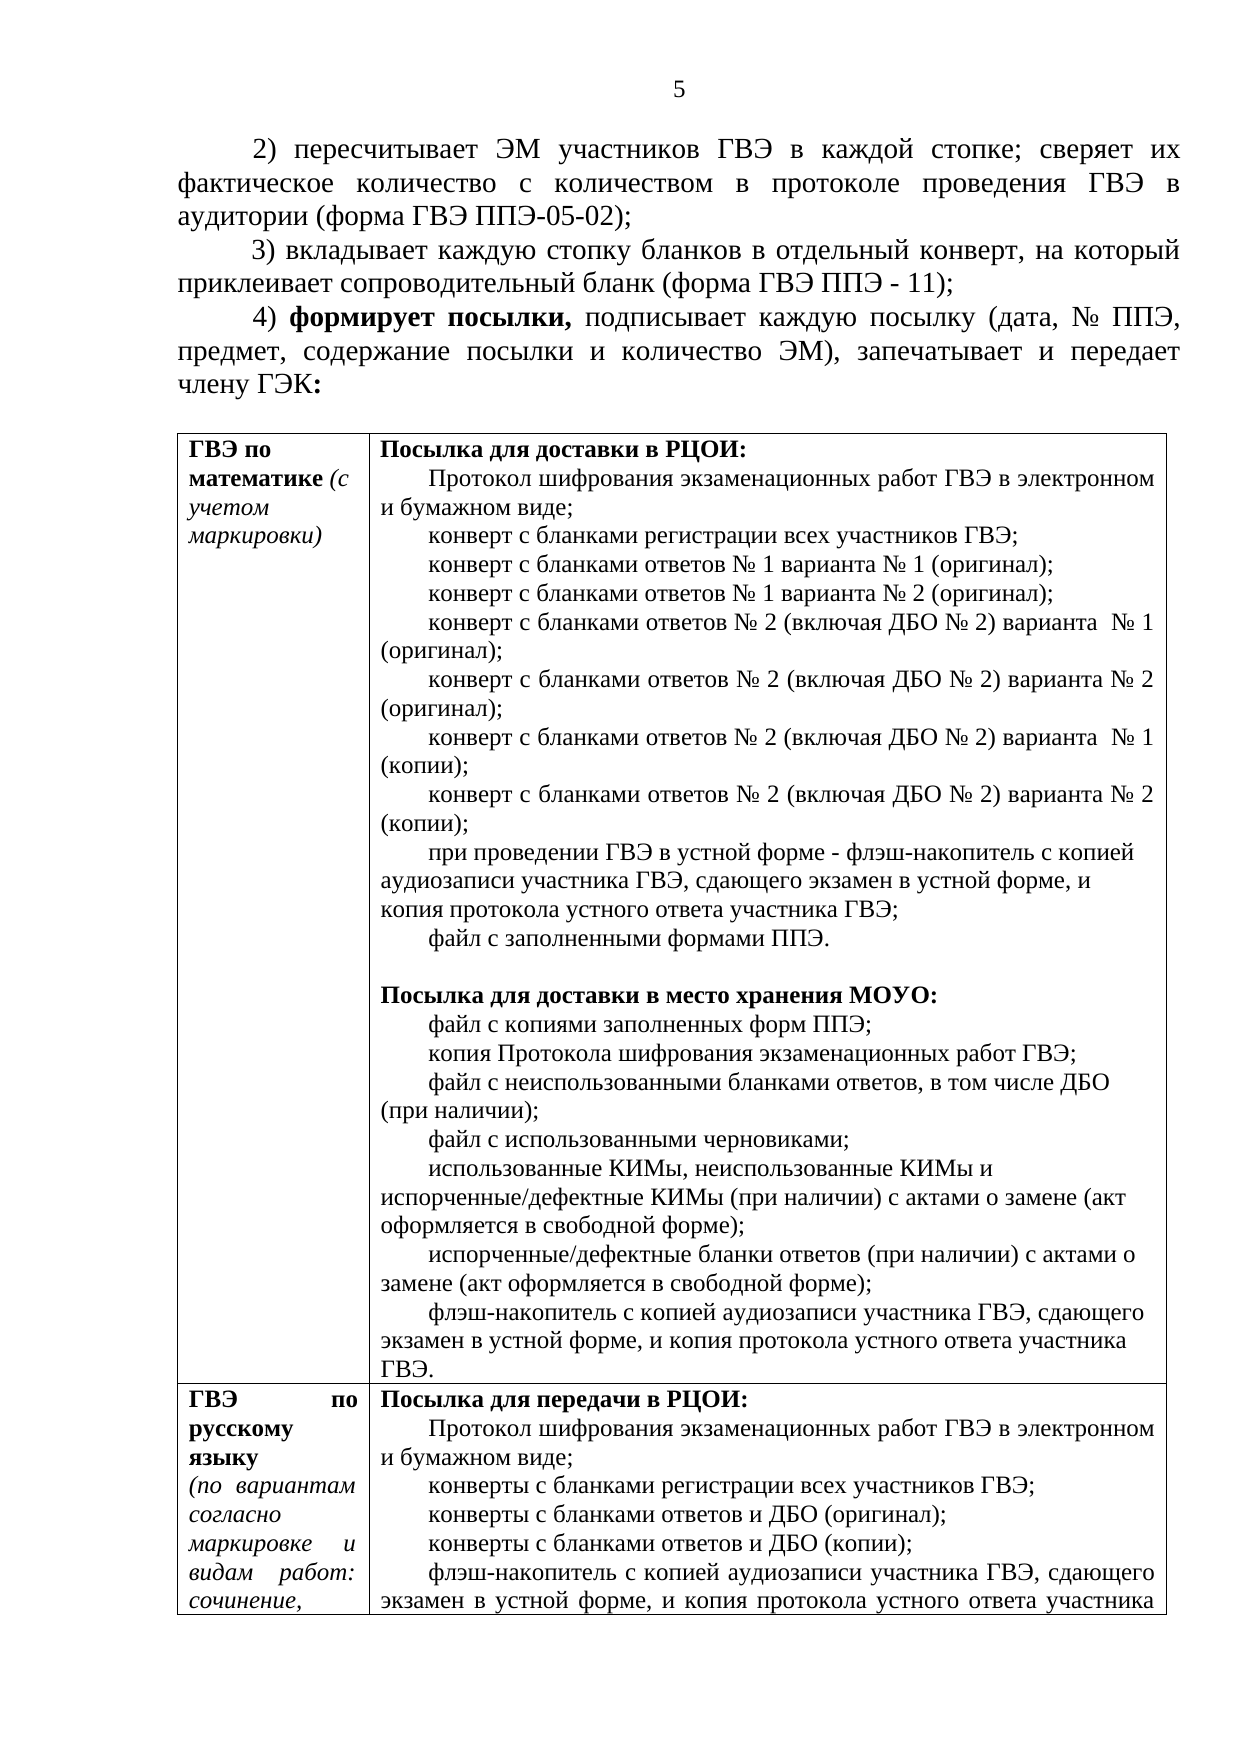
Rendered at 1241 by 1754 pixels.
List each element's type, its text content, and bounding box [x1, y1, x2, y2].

text 3) вкладывает каждую стопку бланков в отдельный конверт, на который приклеивает сопроводительный бланк (форма ГВЭ ППЭ - 11); [177, 232, 1181, 299]
table_header ГВЭ по математике (с учетом маркировки) [178, 434, 369, 1383]
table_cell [370, 1384, 1166, 1614]
table_header Посылка для доставки в РЦОИ: Протокол шифрования экзаменационных работ ГВЭ в электронном и бумажном виде; конверт с бланками регистрации всех участников ГВЭ; конверт с бланками ответов № 1 варианта № 1 (оригинал); конверт с бланками ответов № 1 варианта № 2 (оригинал); конверт с бланками ответов № 2 (включая ДБО № 2) варианта № 1 (оригинал); конверт с бланками ответов № 2 (включая ДБО № 2) варианта № 2 (оригинал); конверт с бланками ответов № 2 (включая ДБО № 2) варианта № 1 (копии); конверт с бланками ответов № 2 (включая ДБО № 2) варианта № 2 (копии); при проведении ГВЭ в устной форме - флэш-накопитель с копией аудиозаписи участника ГВЭ, сдающего экзамен в устной форме, и копия протокола устного ответа участника ГВЭ; файл с заполненными формами ППЭ. Посылка для доставки в место хранения МОУО: файл с копиями заполненных форм ППЭ; копия Протокола шифрования экзаменационных работ ГВЭ; файл с неиспользованными бланками ответов, в том числе ДБО (при наличии); файл с использованными черновиками; использованные КИМы, неиспользованные КИМы и испорченные/дефектные КИМы (при наличии) с актами о замене (акт оформляется в свободной форме); испорченные/дефектные бланки ответов (при наличии) с актами о замене (акт оформляется в свободной форме); флэш-накопитель с копией аудиозаписи участника ГВЭ, сдающего экзамен в устной форме, и копия протокола устного ответа участника ГВЭ. [370, 434, 1166, 1383]
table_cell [178, 1384, 369, 1614]
text 2) пересчитывает ЭМ участников ГВЭ в каждой стопке; сверяет их фактическое количество с количеством в протоколе проведения ГВЭ в аудитории (форма ГВЭ ППЭ-05-02); [177, 131, 1181, 232]
text 4) формирует посылки, подписывает каждую посылку (дата, № ППЭ, предмет, содержание посылки и количество ЭМ), запечатывает и передает члену ГЭК: [177, 299, 1181, 400]
